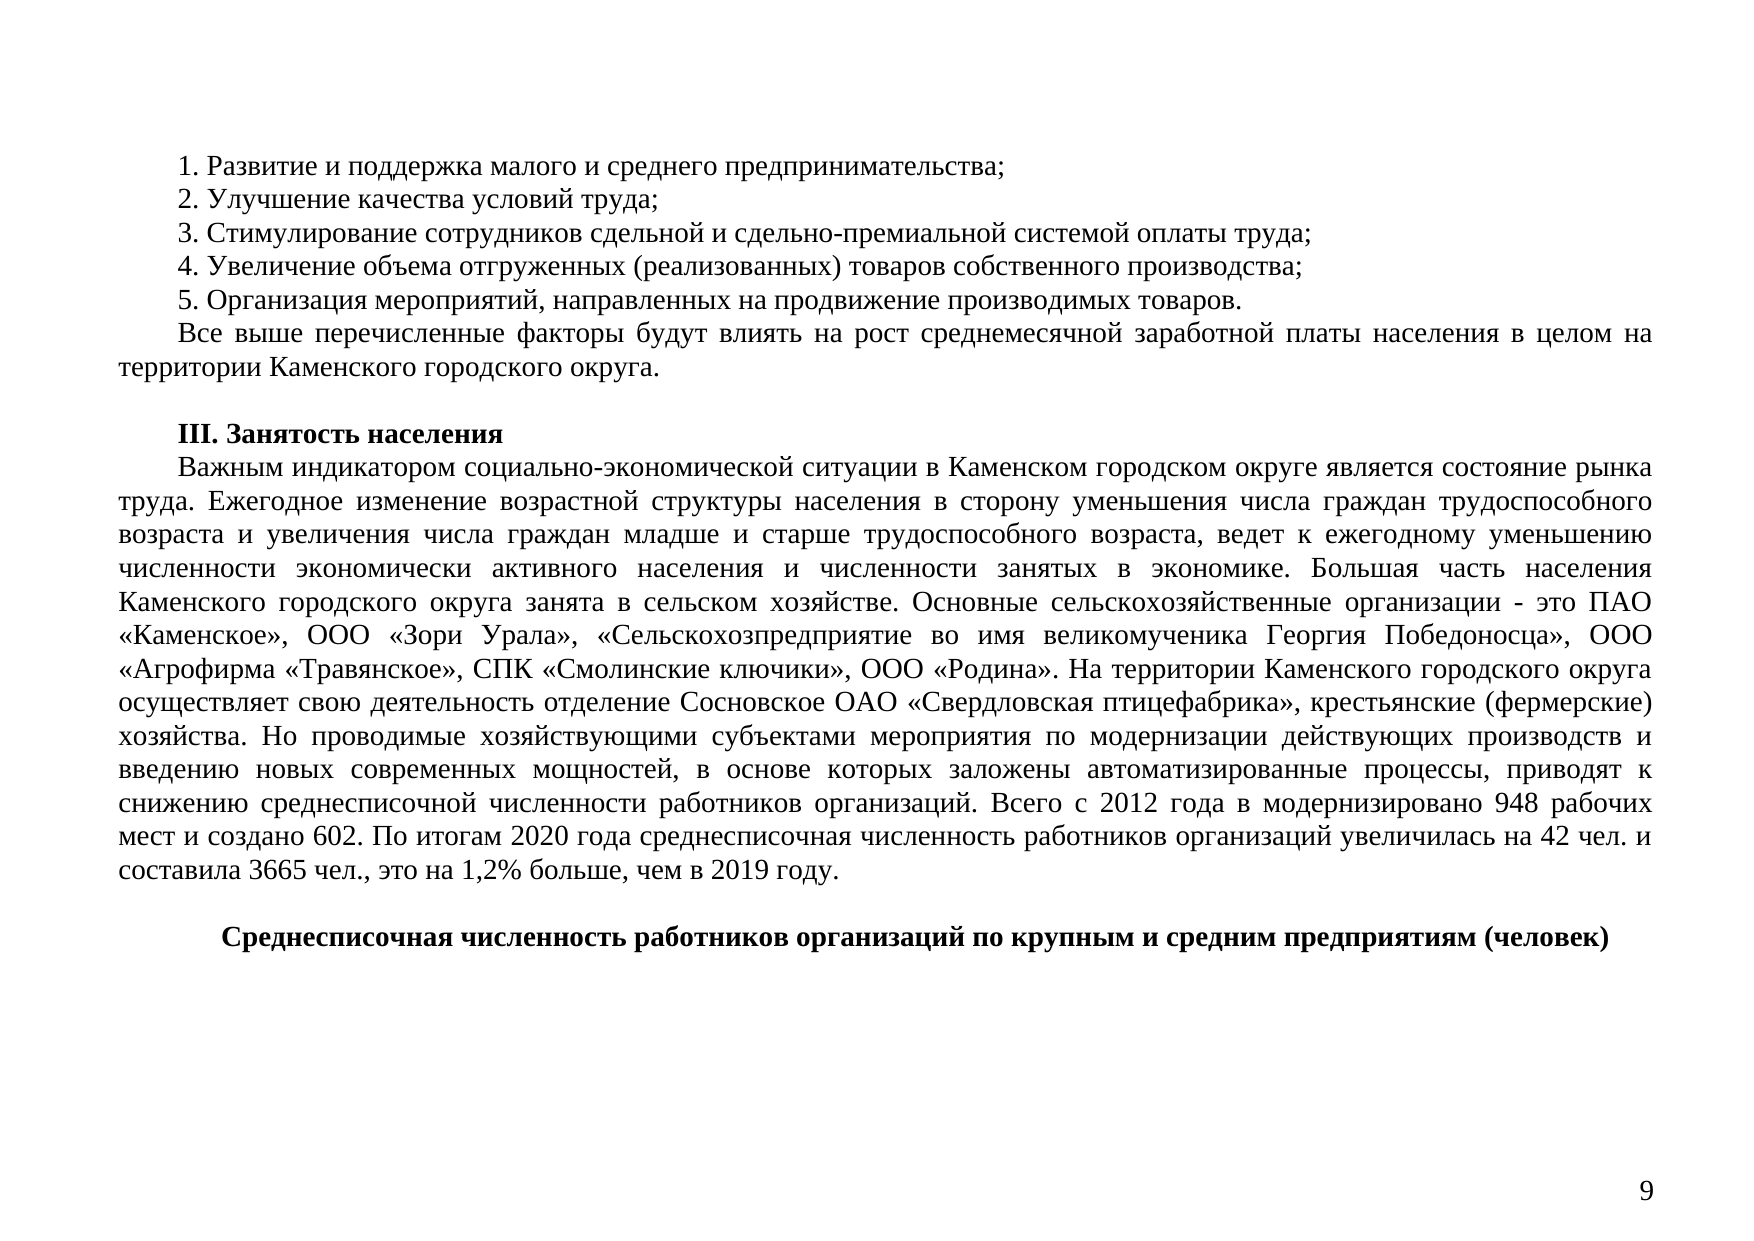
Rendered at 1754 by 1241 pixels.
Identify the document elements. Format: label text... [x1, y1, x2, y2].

text 5. Организация мероприятий, направленных на продвижение производимых товаров. [118, 282, 1654, 315]
text III. Занятость населения [118, 416, 1654, 449]
text 1. Развитие и поддержка малого и среднего предпринимательства; [118, 148, 1654, 181]
text 4. Увеличение объема отгруженных (реализованных) товаров собственного производства; [118, 248, 1654, 282]
text Среднесписочная численность работников организаций по крупным и средним предприятиям (человек) [118, 919, 1654, 953]
text 3. Стимулирование сотрудников сдельной и сдельно-премиальной системой оплаты труда; [118, 215, 1654, 248]
text Все выше перечисленные факторы будут влиять на рост среднемесячной заработной платы населения в целом на территории Каменского городского округа. [118, 315, 1654, 382]
text 2. Улучшение качества условий труда; [118, 181, 1654, 215]
text Важным индикатором социально-экономической ситуации в Каменском городском округе является состояние рынка труда. Ежегодное изменение возрастной структуры населения в сторону уменьшения числа граждан трудоспособного возраста и увеличения числа граждан младше и старше трудоспособного возраста, ведет к ежегодному уменьшению численности экономически активного населения и численности занятых в экономике. Большая часть населения Каменского городского округа занята в сельском хозяйстве. Основные сельскохозяйственные организации - это ПАО «Каменское», ООО «Зори Урала», «Сельскохозпредприятие во имя великомученика Георгия Победоносца», ООО «Агрофирма «Травянское», СПК «Смолинские ключики», ООО «Родина». На территории Каменского городского округа осуществляет свою деятельность отделение Сосновское ОАО «Свердловская птицефабрика», крестьянские (фермерские) хозяйства. Но проводимые хозяйствующими субъектами мероприятия по модернизации действующих производств и введению новых современных мощностей, в основе которых заложены автоматизированные процессы, приводят к снижению среднесписочной численности работников организаций. Всего с 2012 года в модернизировано 948 рабочих мест и создано 602. По итогам 2020 года среднесписочная численность работников организаций увеличилась на 42 чел. и составила 3665 чел., это на 1,2% больше, чем в 2019 году. [118, 449, 1654, 886]
